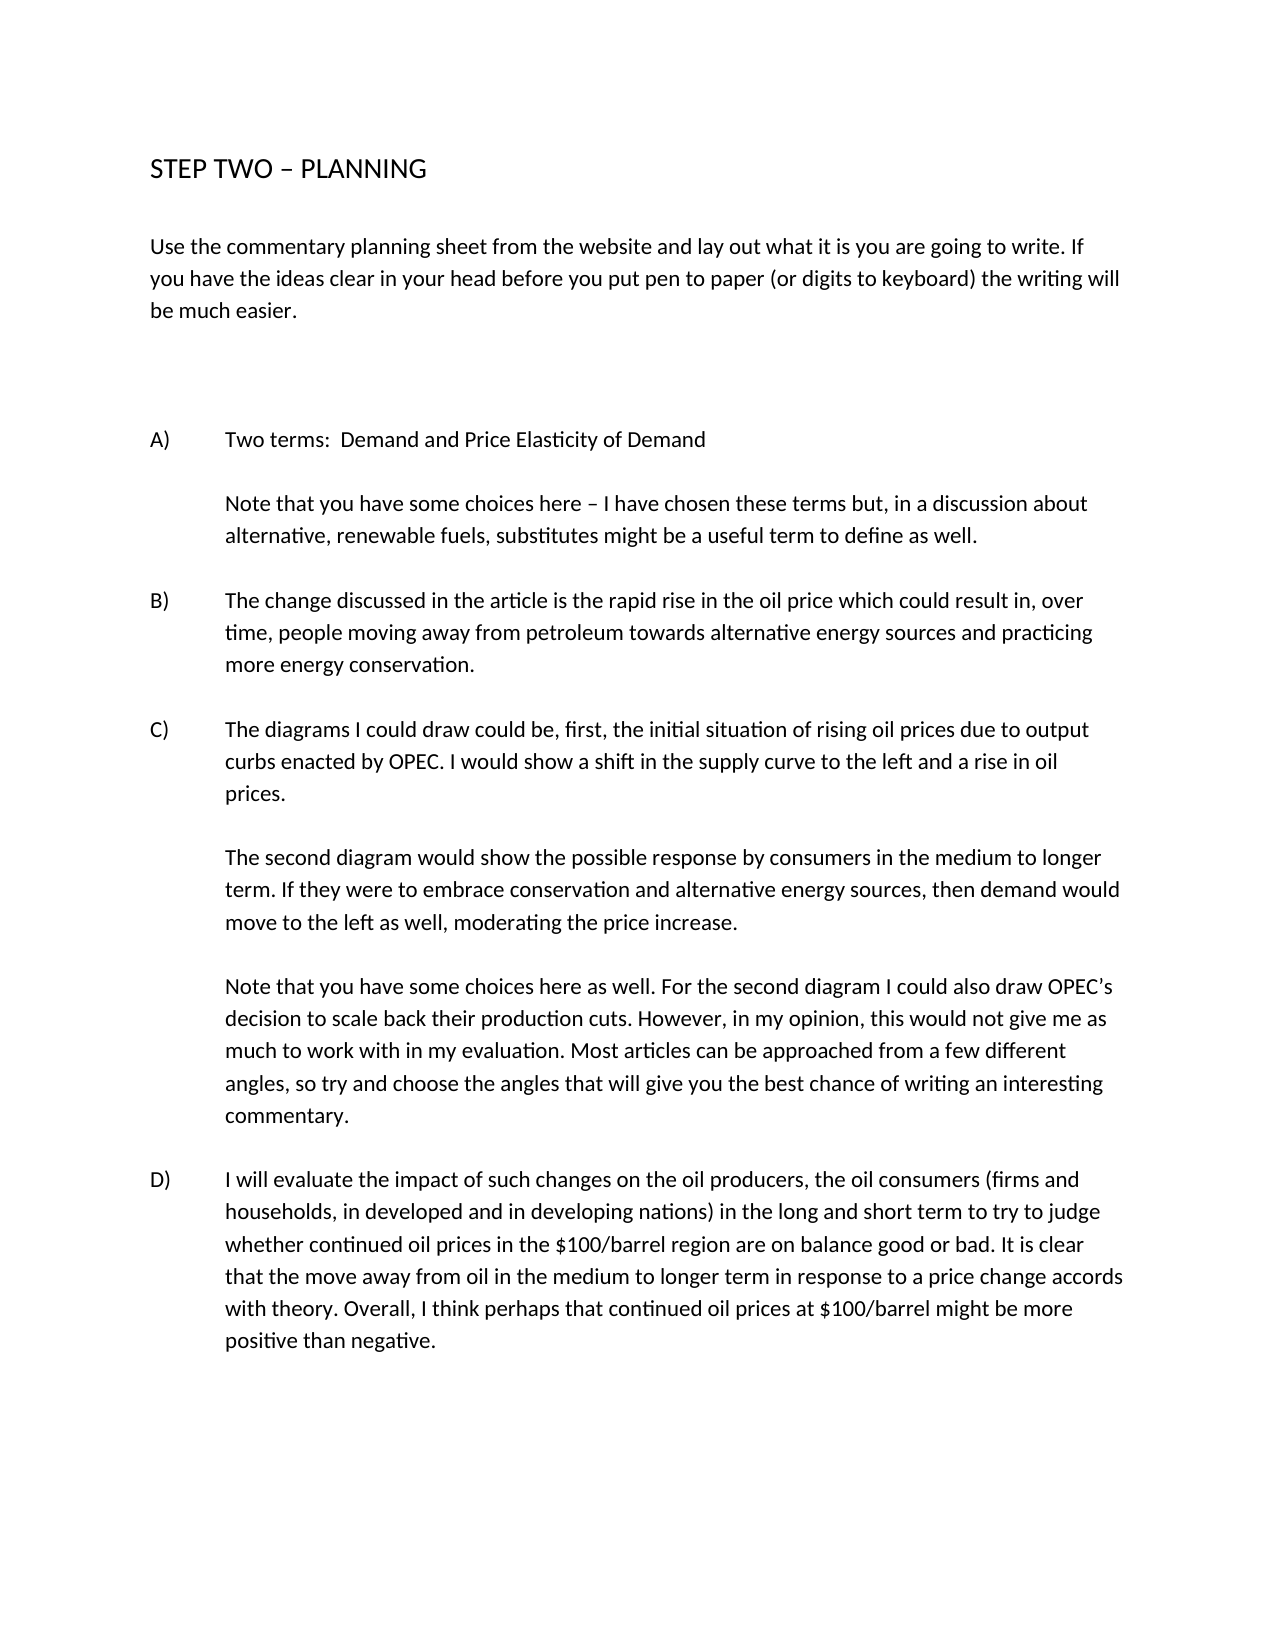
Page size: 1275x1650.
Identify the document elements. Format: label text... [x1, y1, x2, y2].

text D) I will evaluate the impact of such changes on the oil producers, the oil consumers (firms and households, in developed and in developing nations) in the long and short term to try to judge whether continued oil prices in the $100/barrel region are on balance good or bad. It is clear that the move away from oil in the medium to longer term in response to a price change accords with theory. Overall, I think perhaps that continued oil prices at $100/barrel might be more positive than negative. [150, 1165, 1125, 1354]
text Note that you have some choices here – I have chosen these terms but, in a discussion about alternative, renewable fuels, substitutes might be a useful term to define as well. [225, 489, 1125, 549]
text Note that you have some choices here as well. For the second diagram I could also draw OPEC’s decision to scale back their production cuts. However, in my opinion, this would not give me as much to work with in my evaluation. Most articles can be approached from a few different angles, so try and choose the angles that will give you the best chance of writing an interesting commentary. [225, 972, 1125, 1129]
text B) The change discussed in the article is the rapid rise in the oil price which could result in, over time, people moving away from petroleum towards alternative energy sources and practicing more energy conservation. [150, 586, 1125, 678]
text A) Two terms: Demand and Price Elasticity of Demand [150, 425, 1125, 453]
text STEP TWO – PLANNING [150, 150, 1125, 186]
text Use the commentary planning sheet from the website and lay out what it is you are going to write. If you have the ideas clear in your head before you put pen to paper (or digits to keyboard) the writing will be much easier. [150, 232, 1125, 324]
text The second diagram would show the possible response by consumers in the medium to longer term. If they were to embrace conservation and alternative energy sources, then demand would move to the left as well, moderating the price increase. [225, 843, 1125, 936]
text C) The diagrams I could draw could be, first, the initial situation of rising oil prices due to output curbs enacted by OPEC. I would show a shift in the supply curve to the left and a rise in oil prices. [150, 715, 1125, 807]
